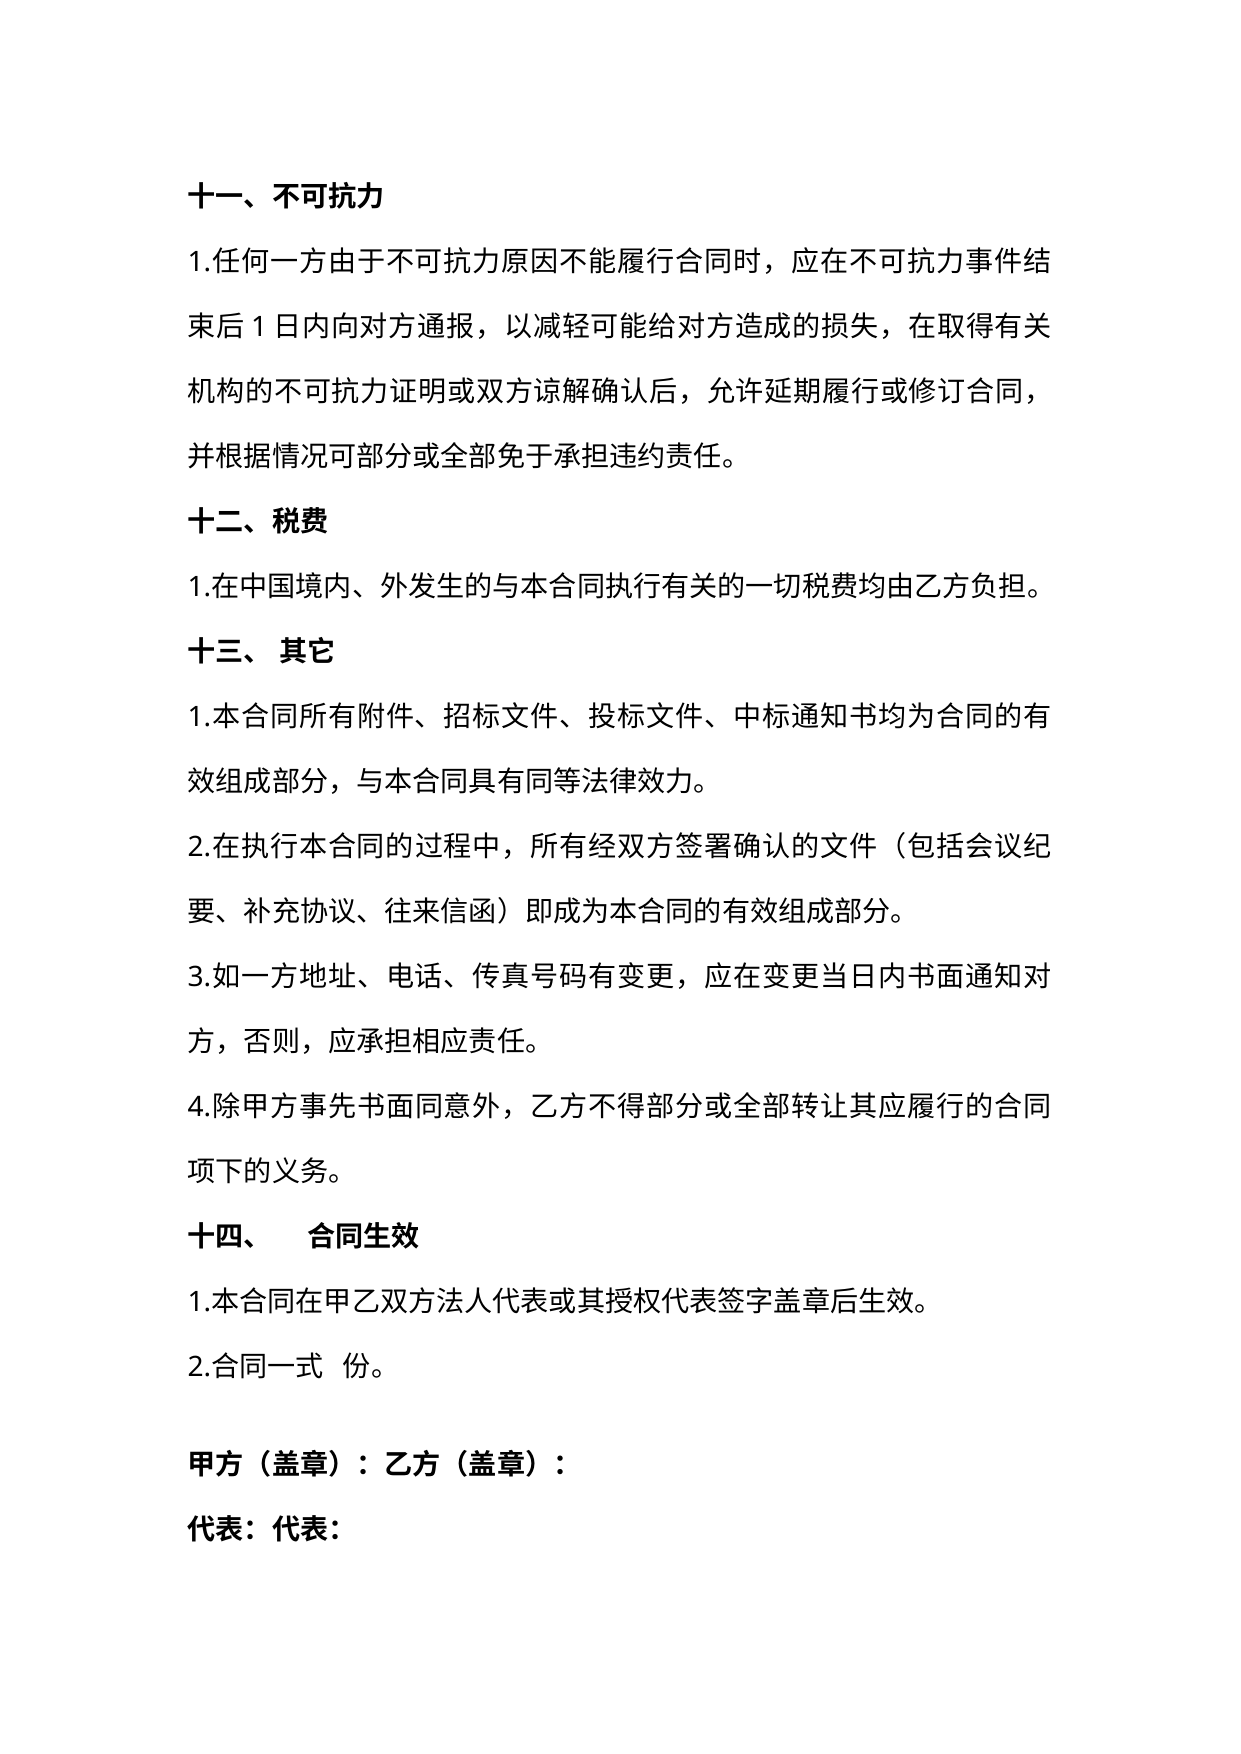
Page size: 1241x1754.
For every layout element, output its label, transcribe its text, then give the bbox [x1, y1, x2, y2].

text 2.在执行本合同的过程中，所有经双方签署确认的文件（包括会议纪要、补充协议、往来信函）即成为本合同的有效组成部分。 [187, 812, 1053, 942]
text 1.本合同在甲乙双方法人代表或其授权代表签字盖章后生效。 [187, 1267, 1053, 1332]
text 1.任何一方由于不可抗力原因不能履行合同时，应在不可抗力事件结束后1日内向对方通报，以减轻可能给对方造成的损失，在取得有关机构的不可抗力证明或双方谅解确认后，允许延期履行或修订合同，并根据情况可部分或全部免于承担违约责任。 [187, 227, 1053, 487]
text 1.在中国境内、外发生的与本合同执行有关的一切税费均由乙方负担。 [187, 552, 1053, 617]
text 1.本合同所有附件、招标文件、投标文件、中标通知书均为合同的有效组成部分，与本合同具有同等法律效力。 [187, 682, 1053, 812]
text 十三、 其它 [187, 617, 1053, 682]
text 十一、不可抗力 [187, 162, 1053, 227]
text 代表：代表： [187, 1494, 1053, 1559]
text 十四、 合同生效 [187, 1202, 1053, 1267]
text 甲方（盖章）：乙方（盖章）： [187, 1429, 1053, 1494]
text 4.除甲方事先书面同意外，乙方不得部分或全部转让其应履行的合同项下的义务。 [187, 1072, 1053, 1202]
text 十二、税费 [187, 487, 1053, 552]
text 3.如一方地址、电话、传真号码有变更，应在变更当日内书面通知对方，否则，应承担相应责任。 [187, 942, 1053, 1072]
text 2.合同一式 份。 [187, 1332, 1053, 1397]
